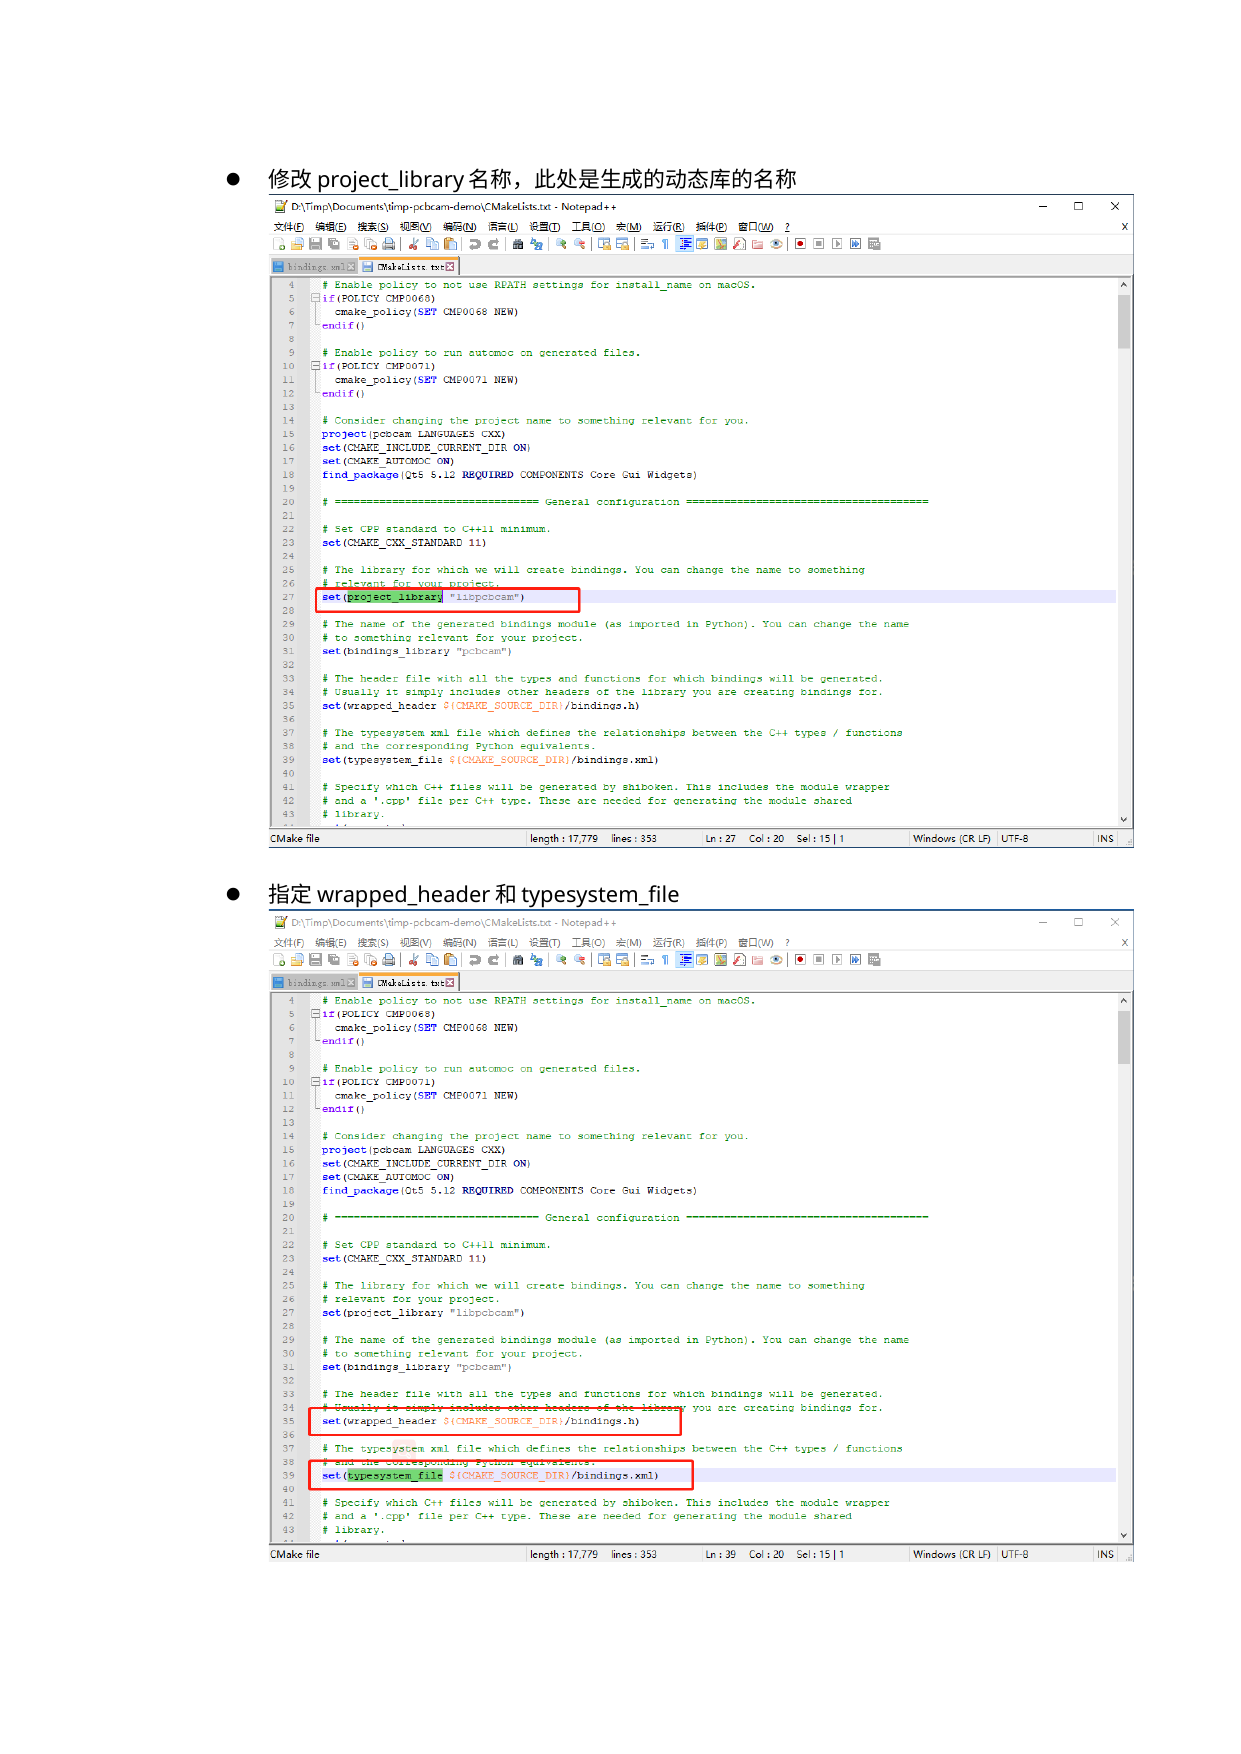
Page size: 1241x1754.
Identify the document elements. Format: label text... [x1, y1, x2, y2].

picture [268, 194, 1134, 848]
list 修改project_library名称，此处是生成的动态库的名称 [225, 162, 1053, 194]
picture [268, 909, 1134, 1562]
list 指定wrapped_header和typesystem_file [225, 877, 1053, 909]
